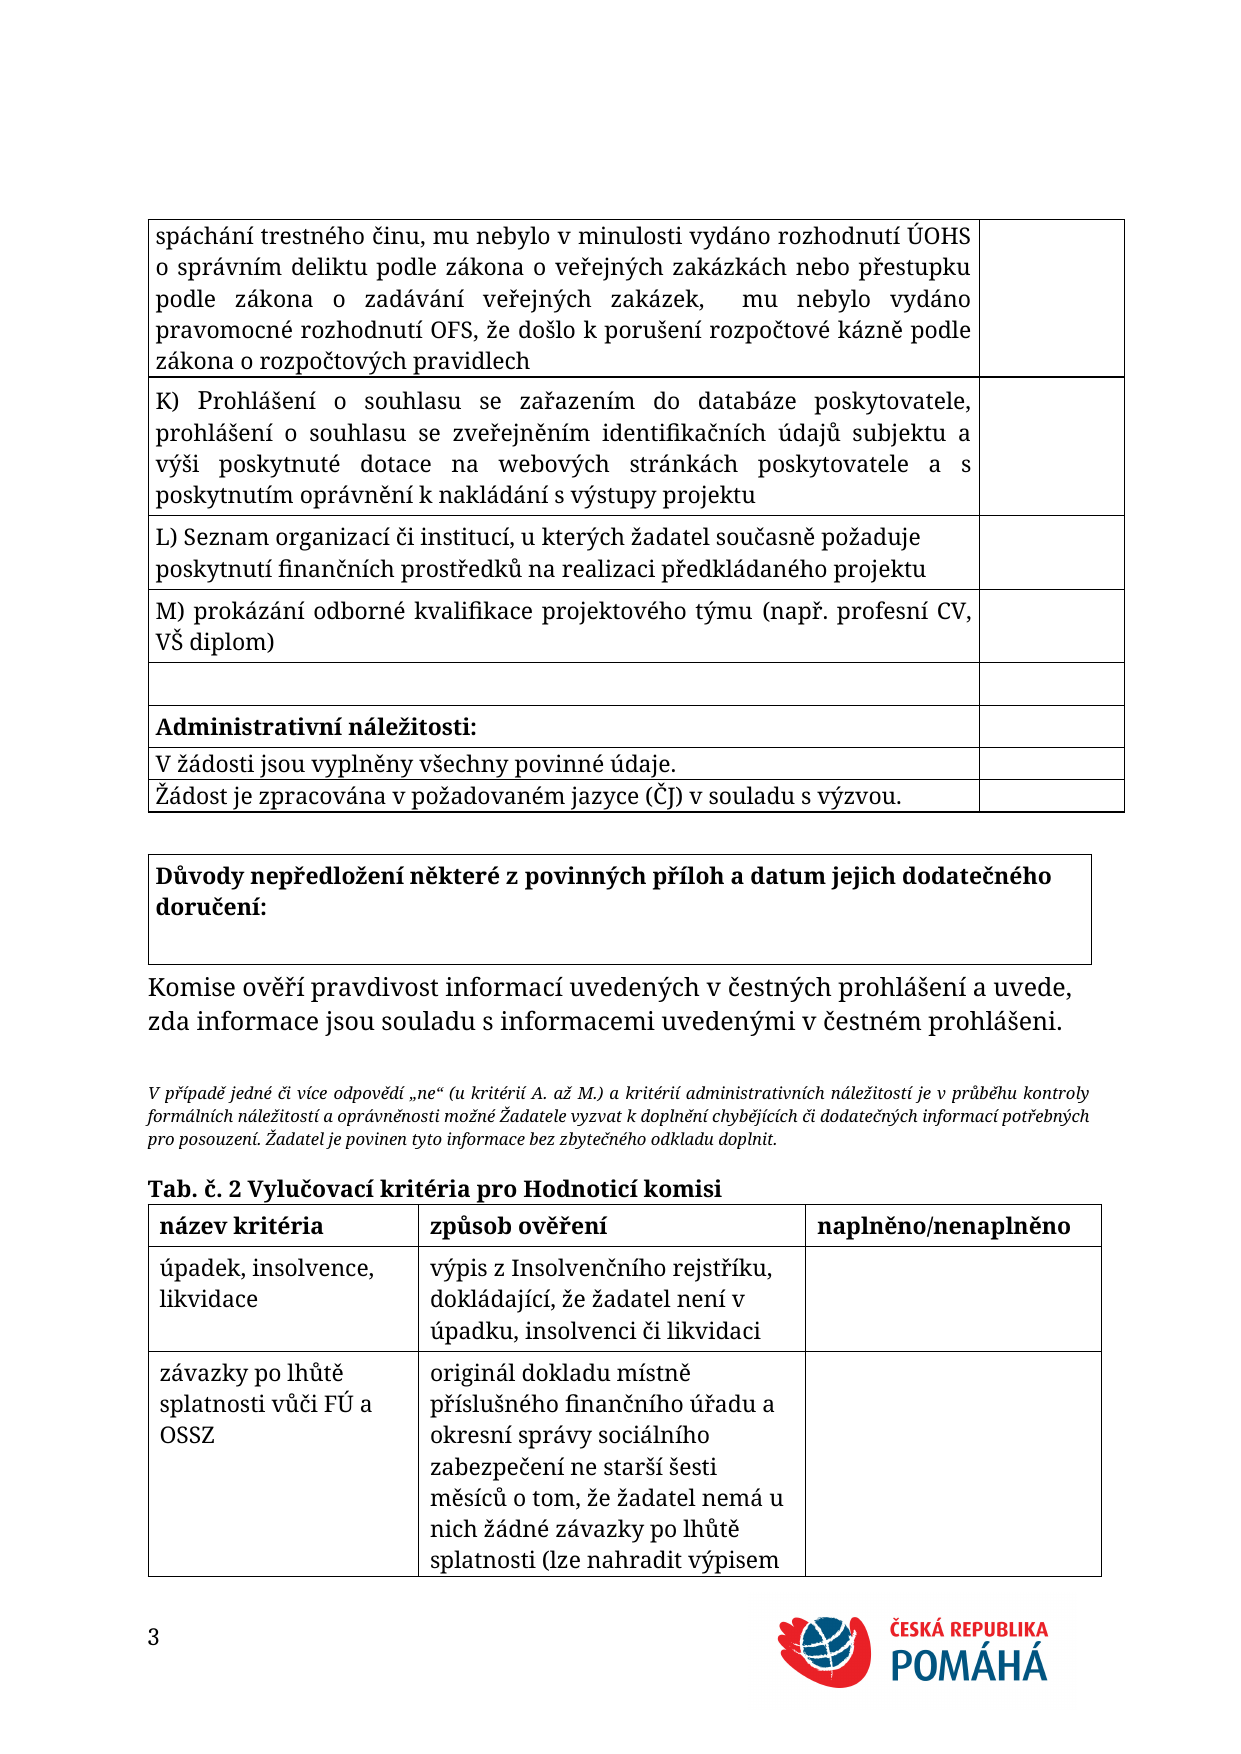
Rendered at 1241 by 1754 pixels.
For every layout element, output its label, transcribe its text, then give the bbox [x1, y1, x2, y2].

table_cell Žádost je zpracována v požadovaném jazyce (ČJ) v souladu s výzvou. [149, 780, 979, 811]
table_cell K) Prohlášení o souhlasu se zařazením do databáze poskytovatele, prohlášení o souhlasu se zveřejněním identifikačních údajů subjektu a výši poskytnuté dotace na webových stránkách poskytovatele a s poskytnutím oprávnění k nakládání s výstupy projektu [149, 378, 979, 515]
table_cell [980, 748, 1124, 779]
table_cell M) prokázání odborné kvalifikace projektového týmu (např. profesní CV, VŠ diplom) [149, 590, 979, 662]
table_cell [806, 1352, 1101, 1576]
table_cell úpadek, insolvence, likvidace [149, 1247, 418, 1351]
table_cell závazky po lhůtě splatnosti vůči FÚ a OSSZ [149, 1352, 418, 1576]
table_cell [149, 663, 979, 704]
table_cell [806, 1247, 1101, 1351]
table_header naplněno/nenaplněno [806, 1205, 1101, 1246]
table_cell [980, 378, 1124, 515]
table_cell [980, 663, 1124, 704]
table_cell L) Seznam organizací či institucí, u kterých žadatel současně požaduje poskytnutí finančních prostředků na realizaci předkládaného projektu [149, 516, 979, 589]
table_header Důvody nepředložení některé z povinných příloh a datum jejich dodatečného doručení: [149, 855, 1091, 963]
table_cell [980, 706, 1124, 747]
table_header způsob ověření [419, 1205, 805, 1246]
table_cell [980, 590, 1124, 662]
table_cell výpis z Insolvenčního rejstříku, dokládající, že žadatel není v úpadku, insolvenci či likvidaci [419, 1247, 805, 1351]
table_cell [980, 516, 1124, 589]
text V případě jedné či více odpovědí „ne“ (u kritérií A. až M.) a kritérií administrativních náležitostí je v průběhu kontroly formálních náležitostí a oprávněnosti možné Žadatele vyzvat k doplnění chybějících či dodatečných informací potřebných pro posouzení. Žadatel je povinen tyto informace bez zbytečného odkladu doplnit. [148, 1082, 1093, 1150]
table_cell [980, 220, 1124, 376]
picture [748, 1592, 1078, 1710]
text Tab. č. 2 Vylučovací kritéria pro Hodnoticí komisi [148, 1173, 1093, 1204]
table_header název kritéria [149, 1205, 418, 1246]
table_cell V žádosti jsou vyplněny všechny povinné údaje. [149, 748, 979, 779]
table_cell [980, 780, 1124, 811]
text Komise ověří pravdivost informací uvedených v čestných prohlášení a uvede, zda informace jsou souladu s informacemi uvedenými v čestném prohlášeni. [148, 969, 1093, 1038]
table_cell Administrativní náležitosti: [149, 706, 979, 747]
